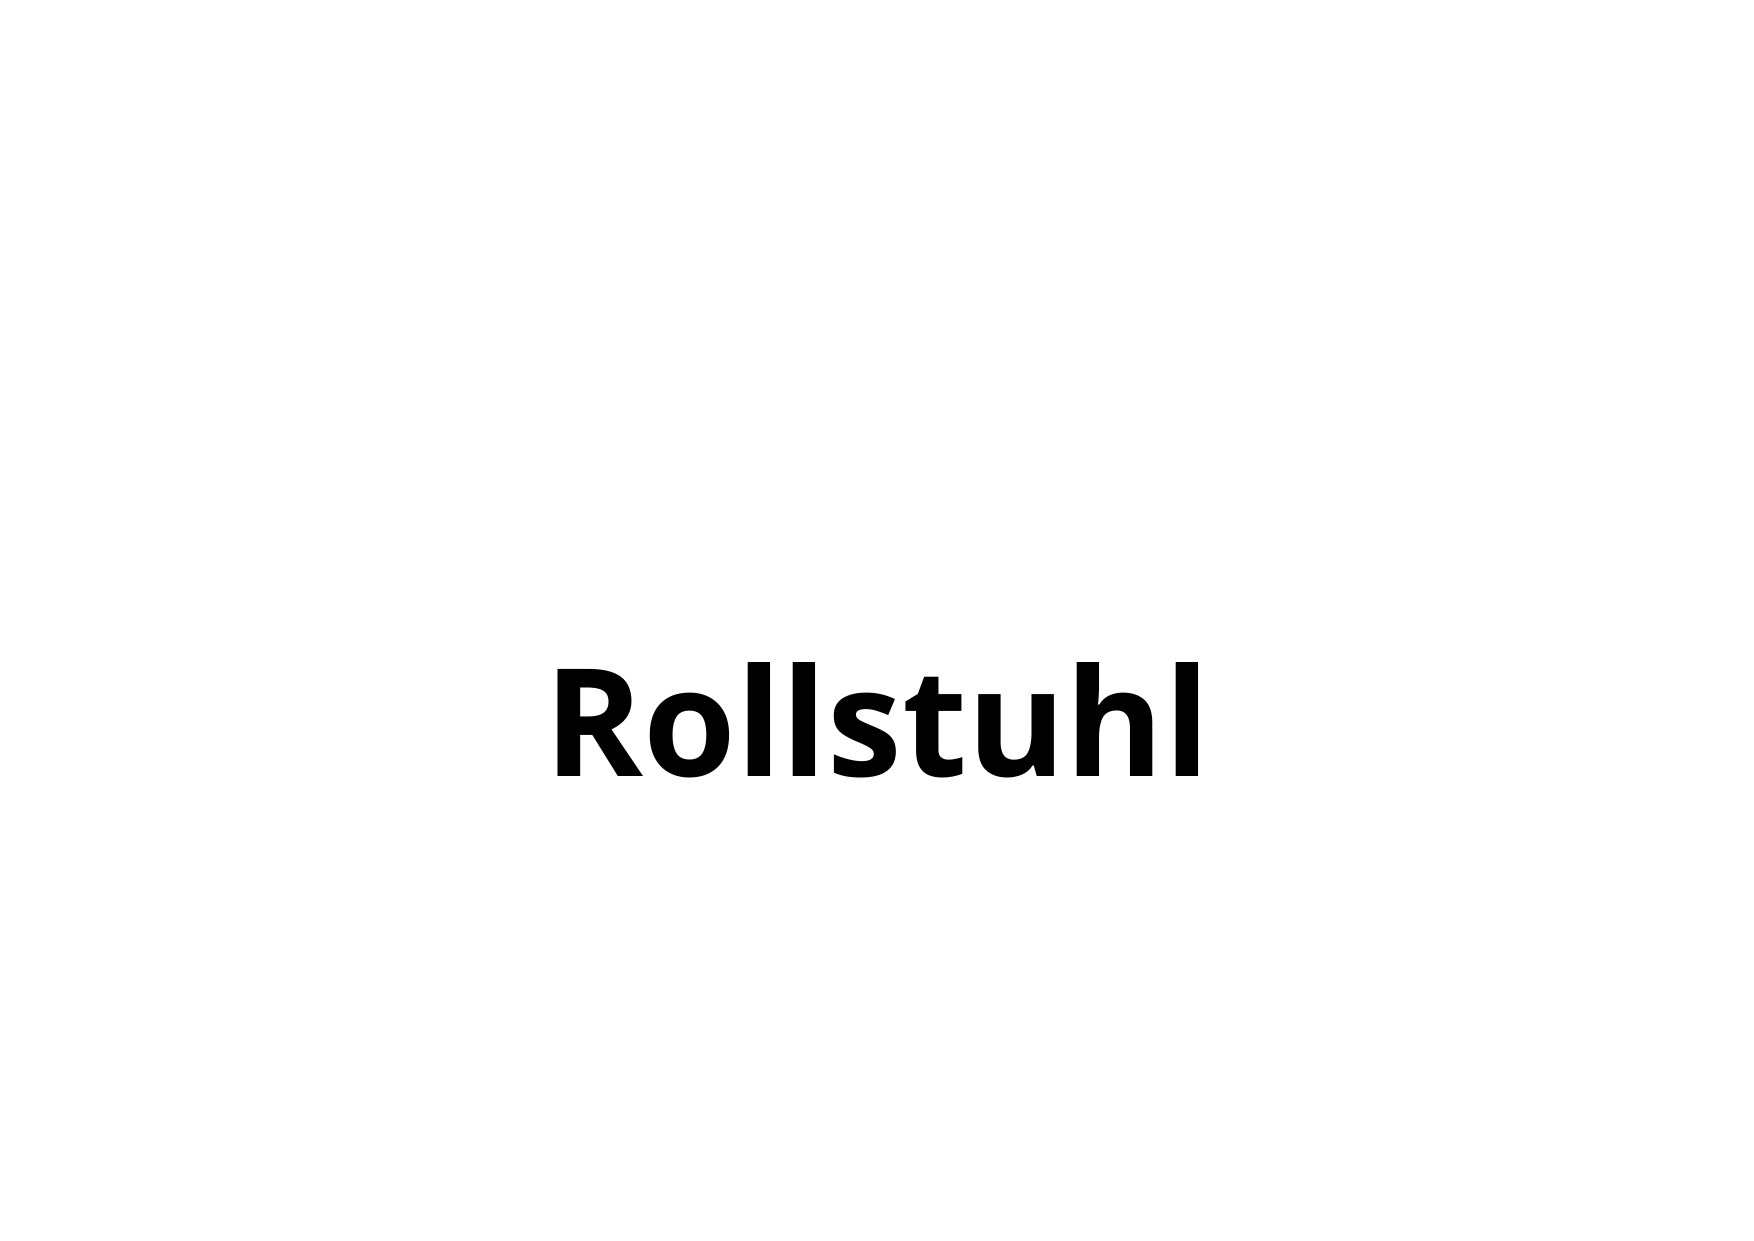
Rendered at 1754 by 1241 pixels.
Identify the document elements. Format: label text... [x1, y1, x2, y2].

text Rollstuhl [300, 616, 1454, 820]
